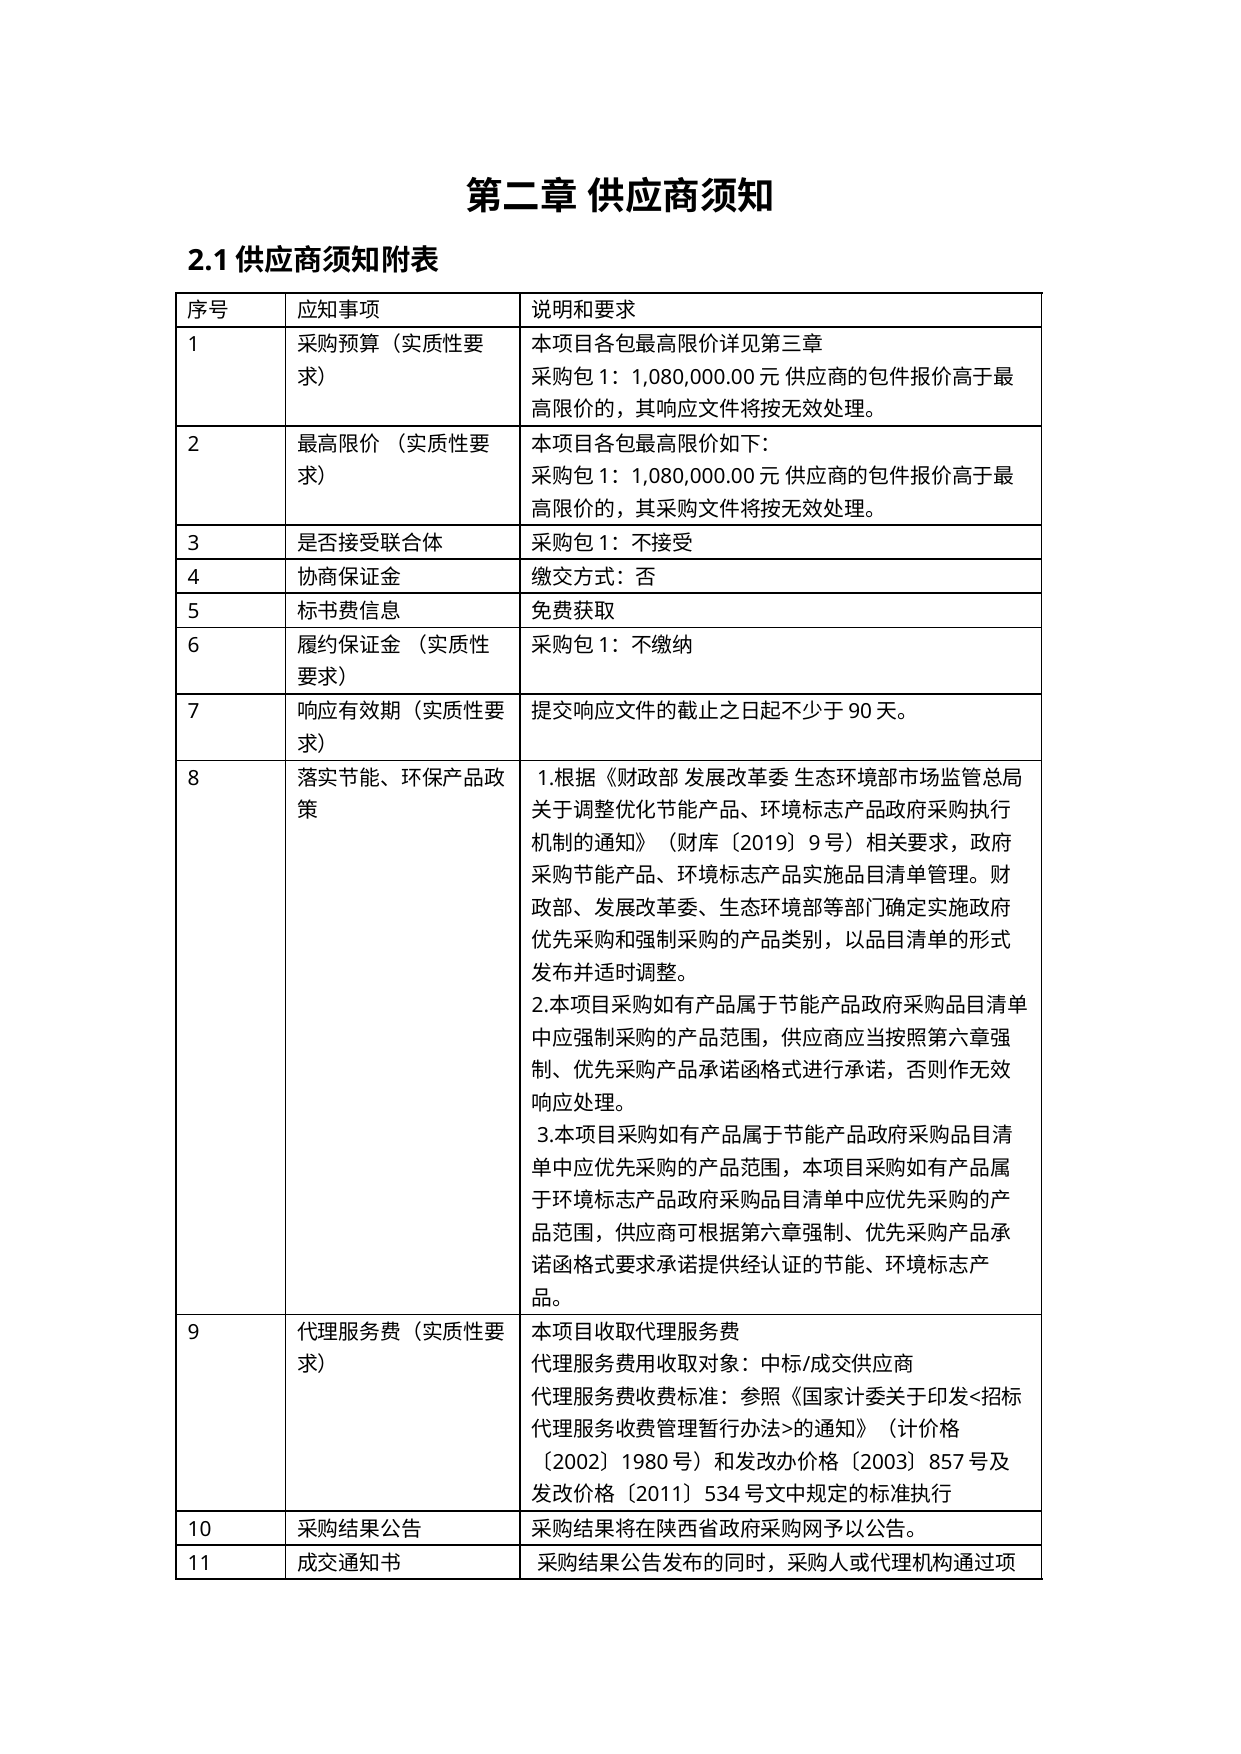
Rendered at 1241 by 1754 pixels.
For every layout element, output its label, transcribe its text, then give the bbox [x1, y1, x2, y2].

table_cell 1.根据《财政部 发展改革委 生态环境部市场监管总局关于调整优化节能产品、环境标志产品政府采购执行机制的通知》（财库〔2019〕9号）相关要求，政府采购节能产品、环境标志产品实施品目清单管理。财政部、发展改革委、生态环境部等部门确定实施政府优先采购和强制采购的产品类别，以品目清单的形式发布并适时调整。 2.本项目采购如有产品属于节能产品政府采购品目清单中应强制采购的产品范围，供应商应当按照第六章强制、优先采购产品承诺函格式进行承诺，否则作无效响应处理。 3.本项目采购如有产品属于节能产品政府采购品目清单中应优先采购的产品范围，本项目采购如有产品属于环境标志产品政府采购品目清单中应优先采购的产品范围，供应商可根据第六章强制、优先采购产品承诺函格式要求承诺提供经认证的节能、环境标志产品。 [521, 761, 1041, 1313]
table_cell 缴交方式：否 [521, 560, 1041, 592]
table_cell 采购包1：不接受 [521, 526, 1041, 558]
table_cell 5 [177, 594, 285, 626]
table_header 序号 [177, 294, 285, 326]
table_cell 9 [177, 1315, 285, 1510]
table_cell 落实节能、环保产品政策 [286, 761, 519, 1313]
table_cell 采购结果将在陕西省政府采购网予以公告。 [521, 1512, 1041, 1544]
table_cell 采购结果公告 [286, 1512, 519, 1544]
table_cell 响应有效期（实质性要求） [286, 695, 519, 759]
table_cell 11 [177, 1546, 285, 1578]
table_cell 是否接受联合体 [286, 526, 519, 558]
table_header 说明和要求 [521, 294, 1041, 326]
table_cell 3 [177, 526, 285, 558]
text 第二章 供应商须知 [187, 162, 1053, 227]
table_cell 7 [177, 695, 285, 759]
table_cell 2 [177, 427, 285, 524]
table_cell 提交响应文件的截止之日起不少于90天。 [521, 695, 1041, 759]
table_cell 6 [177, 628, 285, 693]
table_cell 免费获取 [521, 594, 1041, 626]
table_cell 采购预算（实质性要求） [286, 328, 519, 425]
table_cell 1 [177, 328, 285, 425]
text 2.1供应商须知附表 [187, 227, 1053, 292]
table_cell 8 [177, 761, 285, 1313]
table_cell 本项目收取代理服务费 代理服务费用收取对象：中标/成交供应商 代理服务费收费标准：参照《国家计委关于印发<招标代理服务收费管理暂行办法>的通知》（计价格〔2002〕1980号）和发改办价格〔2003〕857号及发改价格〔2011〕534号文中规定的标准执行 [521, 1315, 1041, 1510]
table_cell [521, 1546, 1041, 1578]
table_cell 4 [177, 560, 285, 592]
table_cell 协商保证金 [286, 560, 519, 592]
table_header 应知事项 [286, 294, 519, 326]
table_cell 采购包1：不缴纳 [521, 628, 1041, 693]
table_cell 最高限价 （实质性要求） [286, 427, 519, 524]
table_cell 本项目各包最高限价如下： 采购包1：1,080,000.00元 供应商的包件报价高于最高限价的，其采购文件将按无效处理。 [521, 427, 1041, 524]
table_cell 标书费信息 [286, 594, 519, 626]
table_cell 代理服务费（实质性要求） [286, 1315, 519, 1510]
table_cell 成交通知书 [286, 1546, 519, 1578]
table_cell 本项目各包最高限价详见第三章 采购包1：1,080,000.00元 供应商的包件报价高于最高限价的，其响应文件将按无效处理。 [521, 328, 1041, 425]
table_cell 履约保证金 （实质性要求） [286, 628, 519, 693]
table_cell 10 [177, 1512, 285, 1544]
